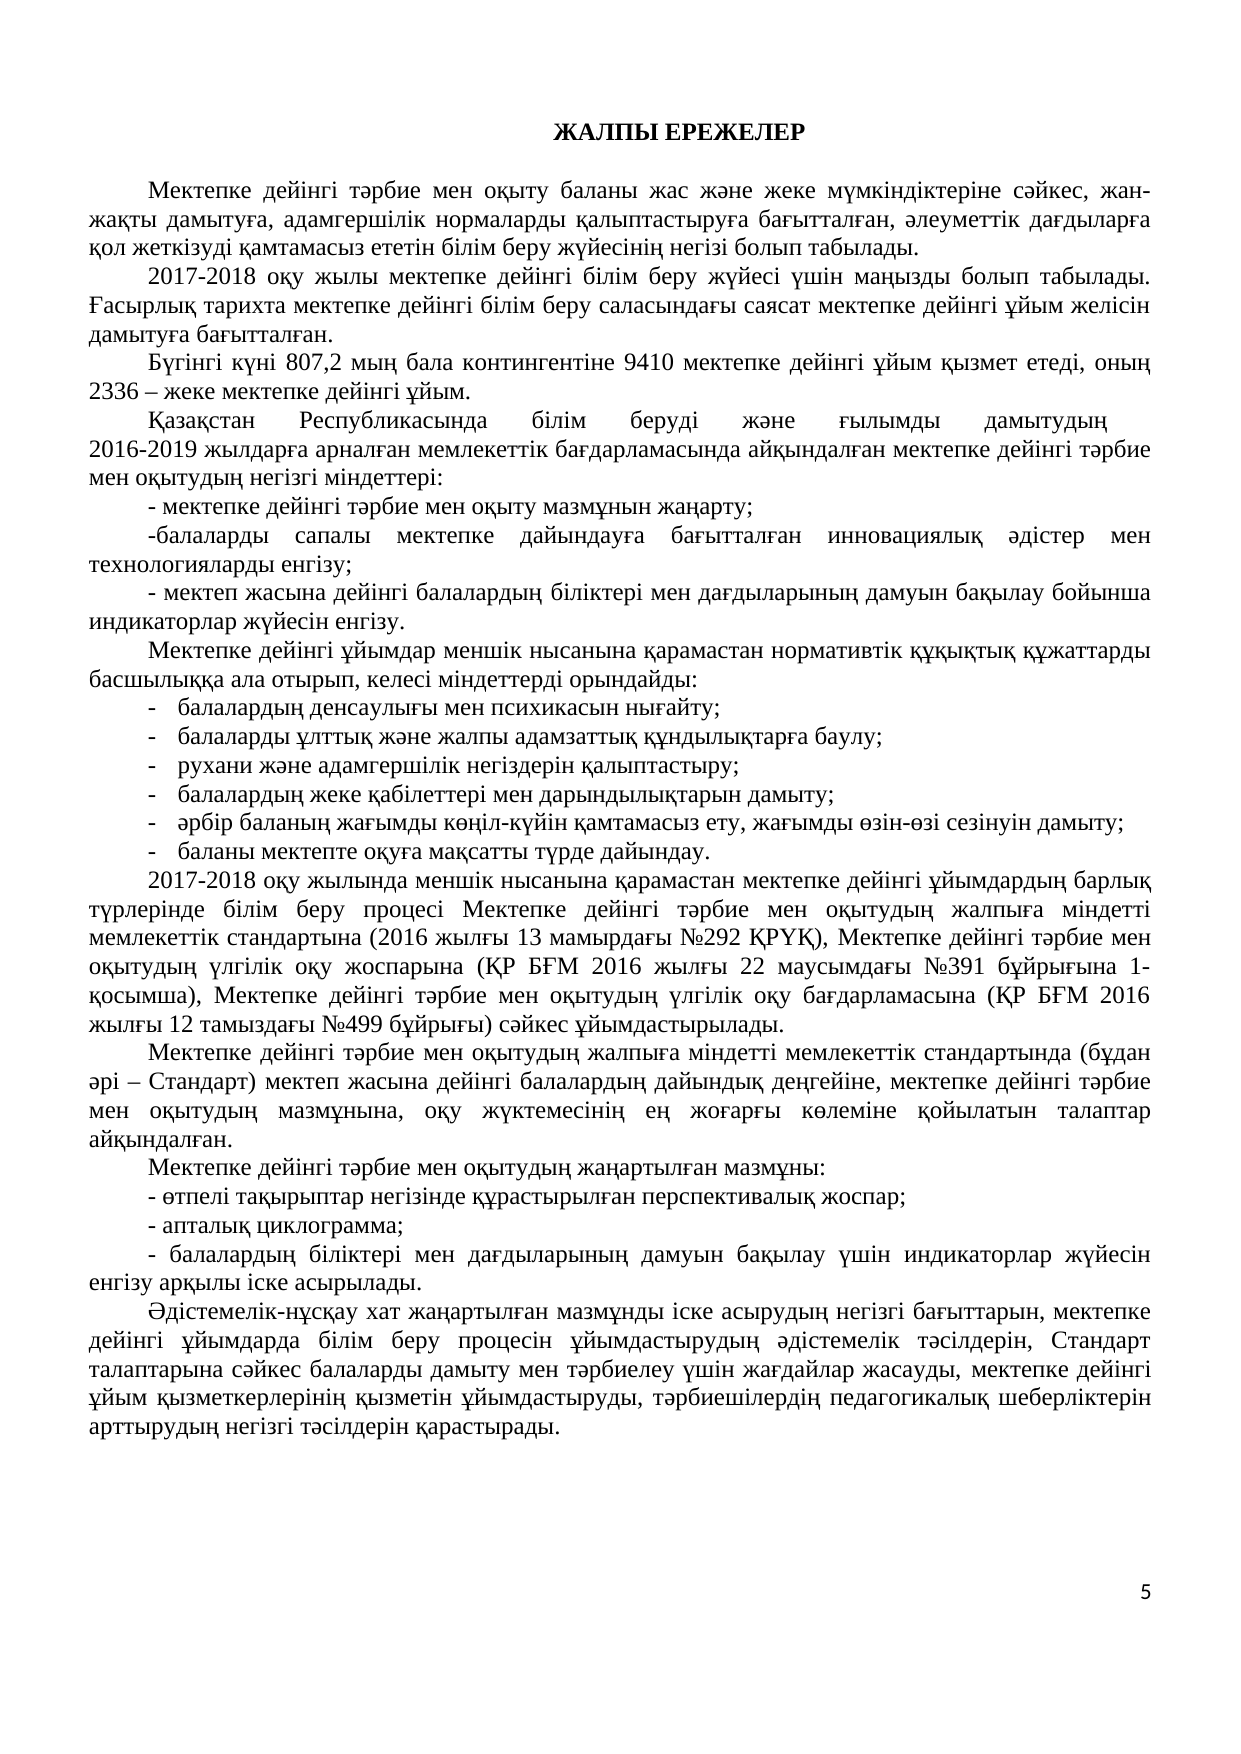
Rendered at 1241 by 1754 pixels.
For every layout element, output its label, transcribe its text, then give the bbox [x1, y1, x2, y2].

list - балалардың біліктері мен дағдыларының дамуын бақылау үшін индикаторлар жүйесін енгізу арқылы іске асырылады. [89, 1239, 1152, 1296]
text -балаларды сапалы мектепке дайындауға бағытталған инновациялық әдістер мен технологияларды енгізу; [89, 520, 1152, 577]
list әрбір баланың жағымды көңіл-күйін қамтамасыз ету, жағымды өзін-өзі сезінуін дамыту; [89, 807, 1152, 836]
text 2017-2018 оқу жылы мектепке дейінгі білім беру жүйесі үшін маңызды болып табылады. Ғасырлық тарихта мектепке дейінгі білім беру саласындағы саясат мектепке дейінгі ұйым желісін дамытуға бағытталған. [89, 261, 1152, 347]
list 2017-2018 оқу жылында меншік нысанына қарамастан мектепке дейінгі ұйымдардың барлық түрлерінде білім беру процесі Мектепке дейінгі тәрбие мен оқытудың жалпыға міндетті мемлекеттік стандартына (2016 жылғы 13 мамырдағы №292 ҚРҮҚ), Мектепке дейінгі тәрбие мен оқытудың үлгілік оқу жоспарына (ҚР БҒМ 2016 жылғы 22 маусымдағы №391 бұйрығына 1-қосымша), Мектепке дейінгі тәрбие мен оқытудың үлгілік оқу бағдарламасына (ҚР БҒМ 2016 жылғы 12 тамыздағы №499 бұйрығы) сәйкес ұйымдастырылады. [89, 865, 1152, 1037]
list баланы мектепте оқуға мақсатты түрде дайындау. [89, 836, 1152, 865]
text ЖАЛПЫ ЕРЕЖЕЛЕР [148, 117, 1152, 146]
text Мектепке дейінгі ұйымдар меншік нысанына қарамастан нормативтік құқықтық құжаттарды басшылыққа ала отырып, келесі міндеттерді орындайды: [89, 635, 1152, 692]
list - өтпелі тақырыптар негізінде құрастырылған перспективалық жоспар; [89, 1181, 1152, 1210]
list балаларды ұлттық және жалпы адамзаттық құндылықтарға баулу; [89, 721, 1152, 750]
text - мектепке дейінгі тәрбие мен оқыту мазмұнын жаңарту; [89, 491, 1152, 520]
list Мектепке дейінгі тәрбие мен оқытудың жаңартылған мазмұны: [89, 1152, 1152, 1181]
list рухани және адамгершілік негіздерін қалыптастыру; [89, 750, 1152, 779]
list балалардың денсаулығы мен психикасын нығайту; [89, 692, 1152, 721]
text Қазақстан Республикасында білім беруді және ғылымды дамытудың 2016-2019 жылдарға арналған мемлекеттік бағдарламасында айқындалған мектепке дейінгі тәрбие мен оқытудың негізгі міндеттері: [89, 405, 1152, 491]
text Бүгінгі күні 807,2 мың бала контингентіне 9410 мектепке дейінгі ұйым қызмет етеді, оның 2336 – жеке мектепке дейінгі ұйым. [89, 347, 1152, 405]
text - мектеп жасына дейінгі балалардың біліктері мен дағдыларының дамуын бақылау бойынша индикаторлар жүйесін енгізу. [89, 577, 1152, 635]
list Әдістемелік-нұсқау хат жаңартылған мазмұнды іске асырудың негізгі бағыттарын, мектепке дейінгі ұйымдарда білім беру процесін ұйымдастырудың әдістемелік тәсілдерін, Стандарт талаптарына сәйкес балаларды дамыту мен тәрбиелеу үшін жағдайлар жасауды, мектепке дейінгі ұйым қызметкерлерінің қызметін ұйымдастыруды, тәрбиешілердің педагогикалық шеберліктерін арттырудың негізгі тәсілдерін қарастырады. [89, 1296, 1152, 1440]
list Мектепке дейінгі тәрбие мен оқытудың жалпыға міндетті мемлекеттік стандартында (бұдан әрі – Стандарт) мектеп жасына дейінгі балалардың дайындық деңгейіне, мектепке дейінгі тәрбие мен оқытудың мазмұнына, оқу жүктемесінің ең жоғарғы көлеміне қойылатын талаптар айқындалған. [89, 1037, 1152, 1152]
list балалардың жеке қабілеттері мен дарындылықтарын дамыту; [89, 779, 1152, 807]
text Мектепке дейінгі тәрбие мен оқыту баланы жас және жеке мүмкіндіктеріне сәйкес, жан-жақты дамытуға, адамгершілік нормаларды қалыптастыруға бағытталған, әлеуметтік дағдыларға қол жеткізуді қамтамасыз ететін білім беру жүйесінің негізі болып табылады. [89, 175, 1152, 261]
list - апталық циклограмма; [89, 1210, 1152, 1239]
